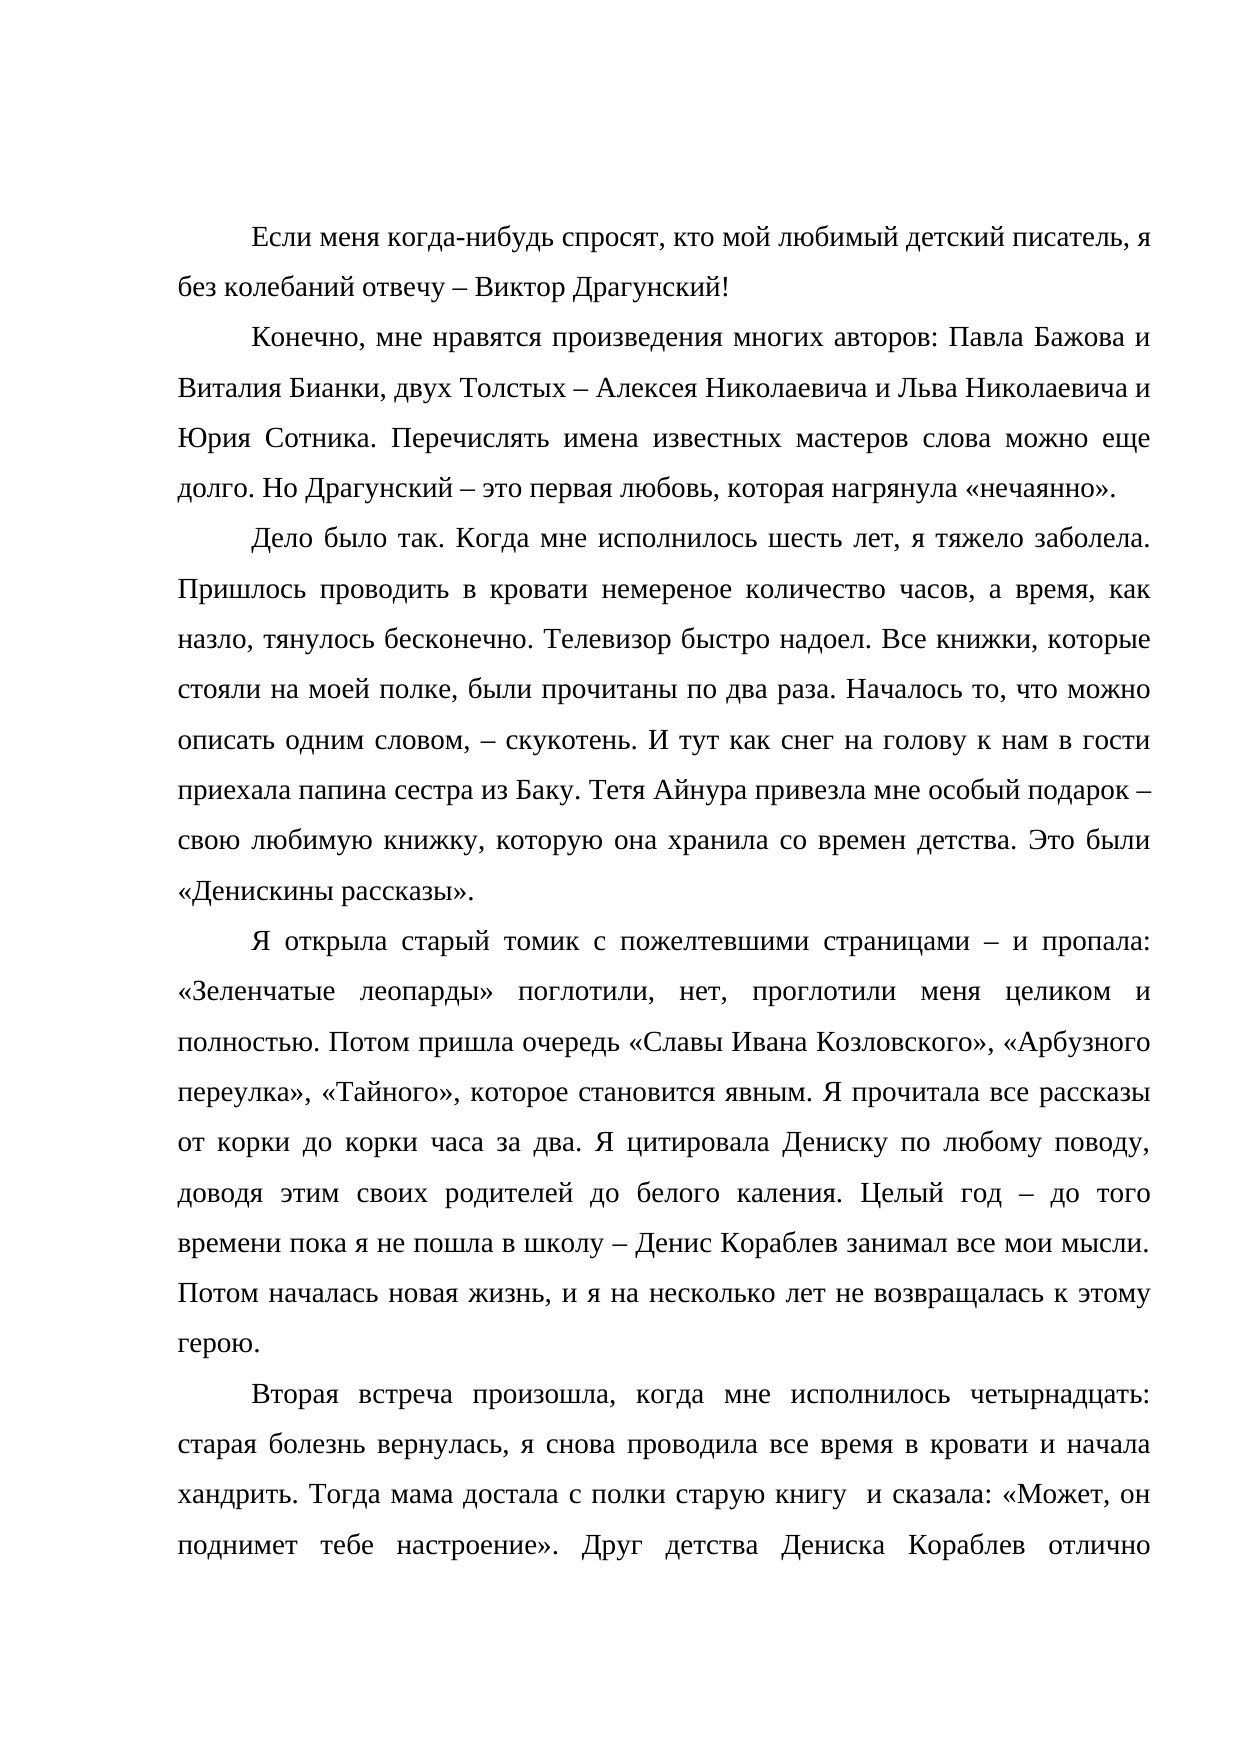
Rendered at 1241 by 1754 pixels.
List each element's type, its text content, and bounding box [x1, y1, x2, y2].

text Если меня когда-нибудь спросят, кто мой любимый детский писатель, я без колебаний отвечу – Виктор Драгунский! [177, 219, 1152, 303]
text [177, 1376, 1152, 1560]
text Конечно, мне нравятся произведения многих авторов: Павла Бажова и Виталия Бианки, двух Толстых – Алексея Николаевича и Льва Николаевича и Юрия Сотника. Перечислять имена известных мастеров слова можно еще долго. Но Драгунский – это первая любовь, которая нагрянула «нечаянно». [177, 319, 1152, 504]
text Дело было так. Когда мне исполнилось шесть лет, я тяжело заболела. Пришлось проводить в кровати немереное количество часов, а время, как назло, тянулось бесконечно. Телевизор быстро надоел. Все книжки, которые стояли на моей полке, были прочитаны по два раза. Началось то, что можно описать одним словом, – скукотень. И тут как снег на голову к нам в гости приехала папина сестра из Баку. Тетя Айнура привезла мне особый подарок – свою любимую книжку, которую она хранила со времен детства. Это были «Денискины рассказы». [177, 521, 1152, 906]
text Я открыла старый томик с пожелтевшими страницами – и пропала: «Зеленчатые леопарды» поглотили, нет, проглотили меня целиком и полностью. Потом пришла очередь «Славы Ивана Козловского», «Арбузного переулка», «Тайного», которое становится явным. Я прочитала все рассказы от корки до корки часа за два. Я цитировала Дениску по любому поводу, доводя этим своих родителей до белого каления. Целый год – до того времени пока я не пошла в школу – Денис Кораблев занимал все мои мысли. Потом началась новая жизнь, и я на несколько лет не возвращалась к этому герою. [177, 923, 1152, 1359]
